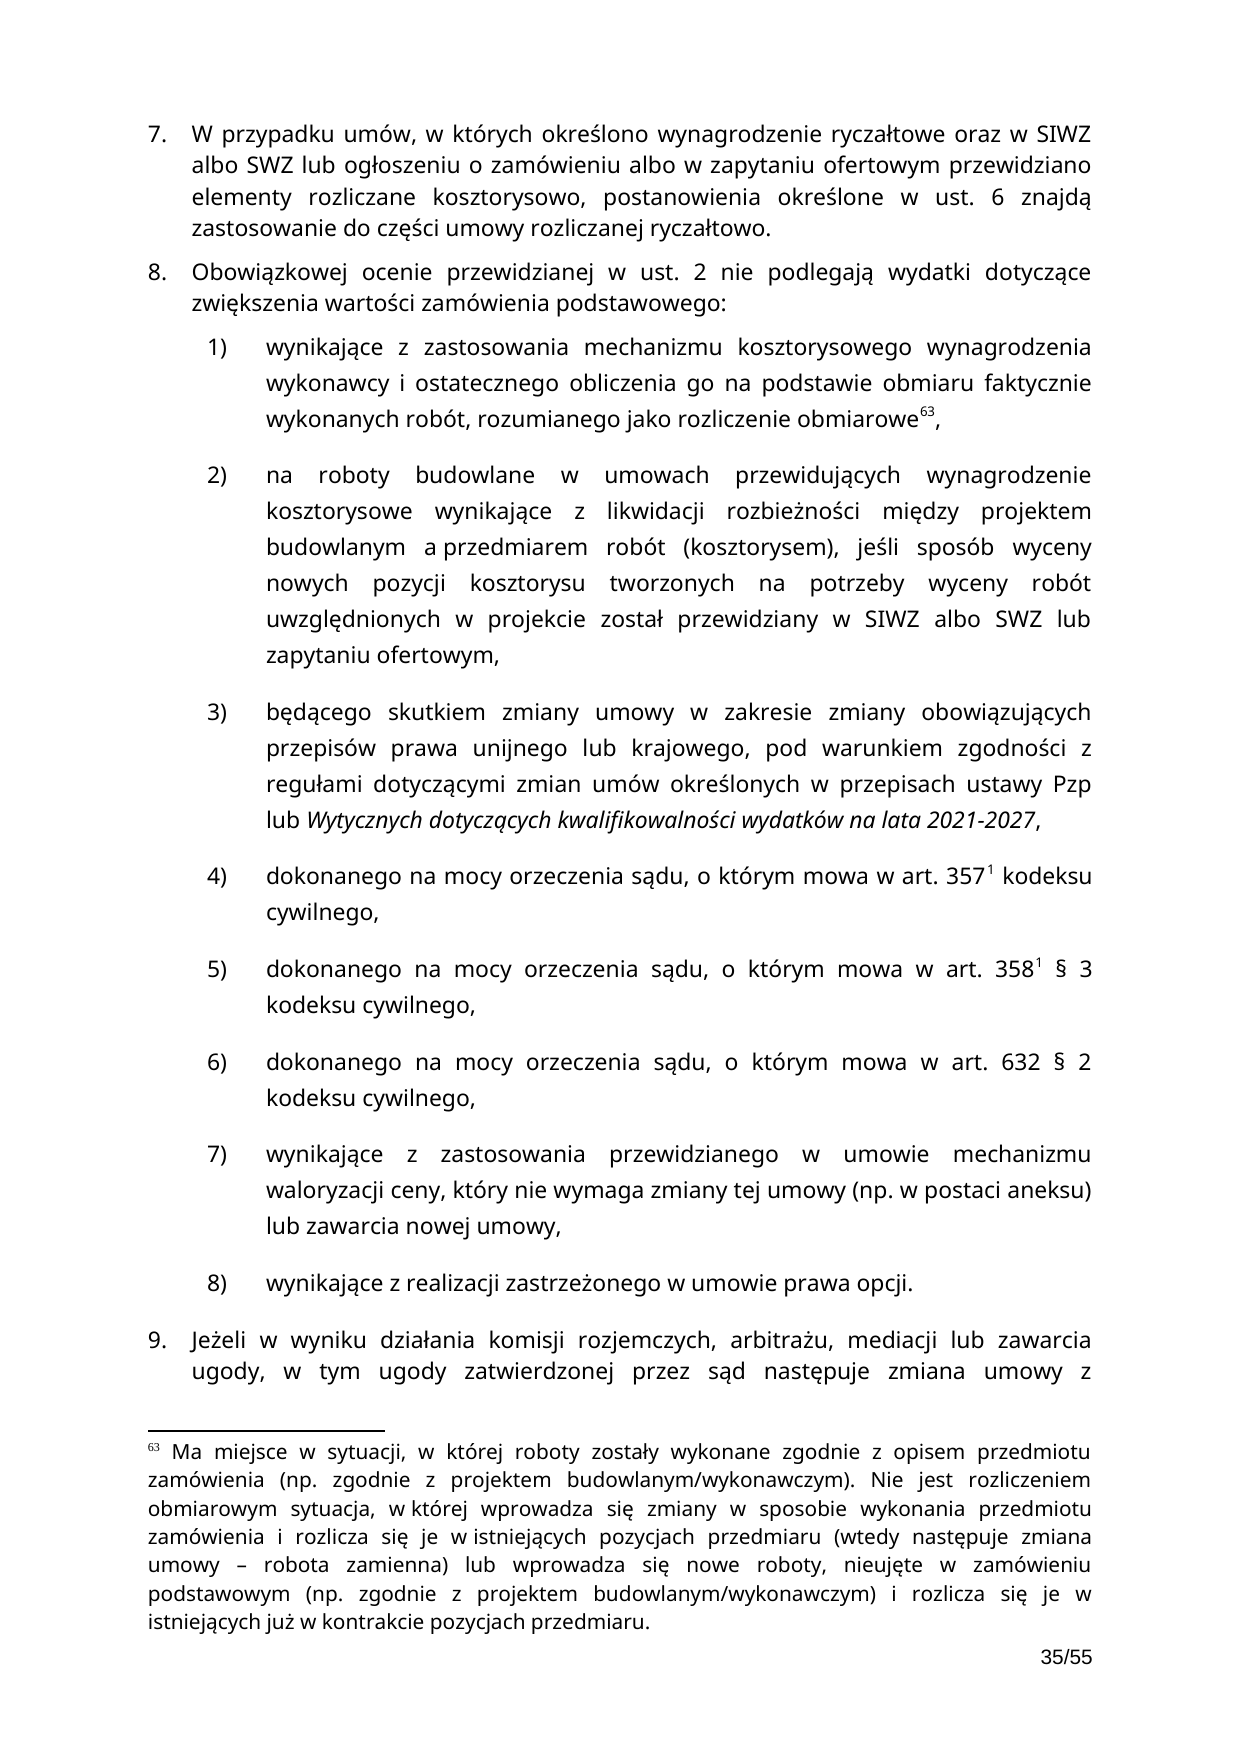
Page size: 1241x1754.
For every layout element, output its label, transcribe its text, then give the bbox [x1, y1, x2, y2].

list dokonanego na mocy orzeczenia sądu, o którym mowa w art. 632 § 2 kodeksu cywilnego, [207, 1046, 1092, 1113]
list Obowiązkowej ocenie przewidzianej w ust. 2 nie podlegają wydatki dotyczące zwiększenia wartości zamówienia podstawowego: [148, 256, 1092, 318]
list wynikające z realizacji zastrzeżonego w umowie prawa opcji. [207, 1267, 1092, 1298]
list wynikające z zastosowania mechanizmu kosztorysowego wynagrodzenia wykonawcy i ostatecznego obliczenia go na podstawie obmiaru faktycznie wykonanych robót, rozumianego jako rozliczenie obmiarowe, [207, 331, 1092, 434]
list W przypadku umów, w których określono wynagrodzenie ryczałtowe oraz w SIWZ albo SWZ lub ogłoszeniu o zamówieniu albo w zapytaniu ofertowym przewidziano elementy rozliczane kosztorysowo, postanowienia określone w ust. 6 znajdą zastosowanie do części umowy rozliczanej ryczałtowo. [148, 118, 1092, 243]
list wynikające z zastosowania przewidzianego w umowie mechanizmu waloryzacji ceny, który nie wymaga zmiany tej umowy (np. w postaci aneksu) lub zawarcia nowej umowy, [207, 1138, 1092, 1242]
list dokonanego na mocy orzeczenia sądu, o którym mowa w art. 3581 § 3 kodeksu cywilnego, [207, 953, 1092, 1020]
list dokonanego na mocy orzeczenia sądu, o którym mowa w art. 3571 kodeksu cywilnego, [207, 860, 1092, 927]
list na roboty budowlane w umowach przewidujących wynagrodzenie kosztorysowe wynikające z likwidacji rozbieżności między projektem budowlanym a przedmiarem robót (kosztorysem), jeśli sposób wyceny nowych pozycji kosztorysu tworzonych na potrzeby wyceny robót uwzględnionych w projekcie został przewidziany w SIWZ albo SWZ lub zapytaniu ofertowym, [207, 459, 1092, 670]
list będącego skutkiem zmiany umowy w zakresie zmiany obowiązujących przepisów prawa unijnego lub krajowego, pod warunkiem zgodności z regułami dotyczącymi zmian umów określonych w przepisach ustawy Pzp lub Wytycznych dotyczących kwalifikowalności wydatków na lata 2021-2027, [207, 696, 1092, 835]
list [148, 1324, 1092, 1386]
